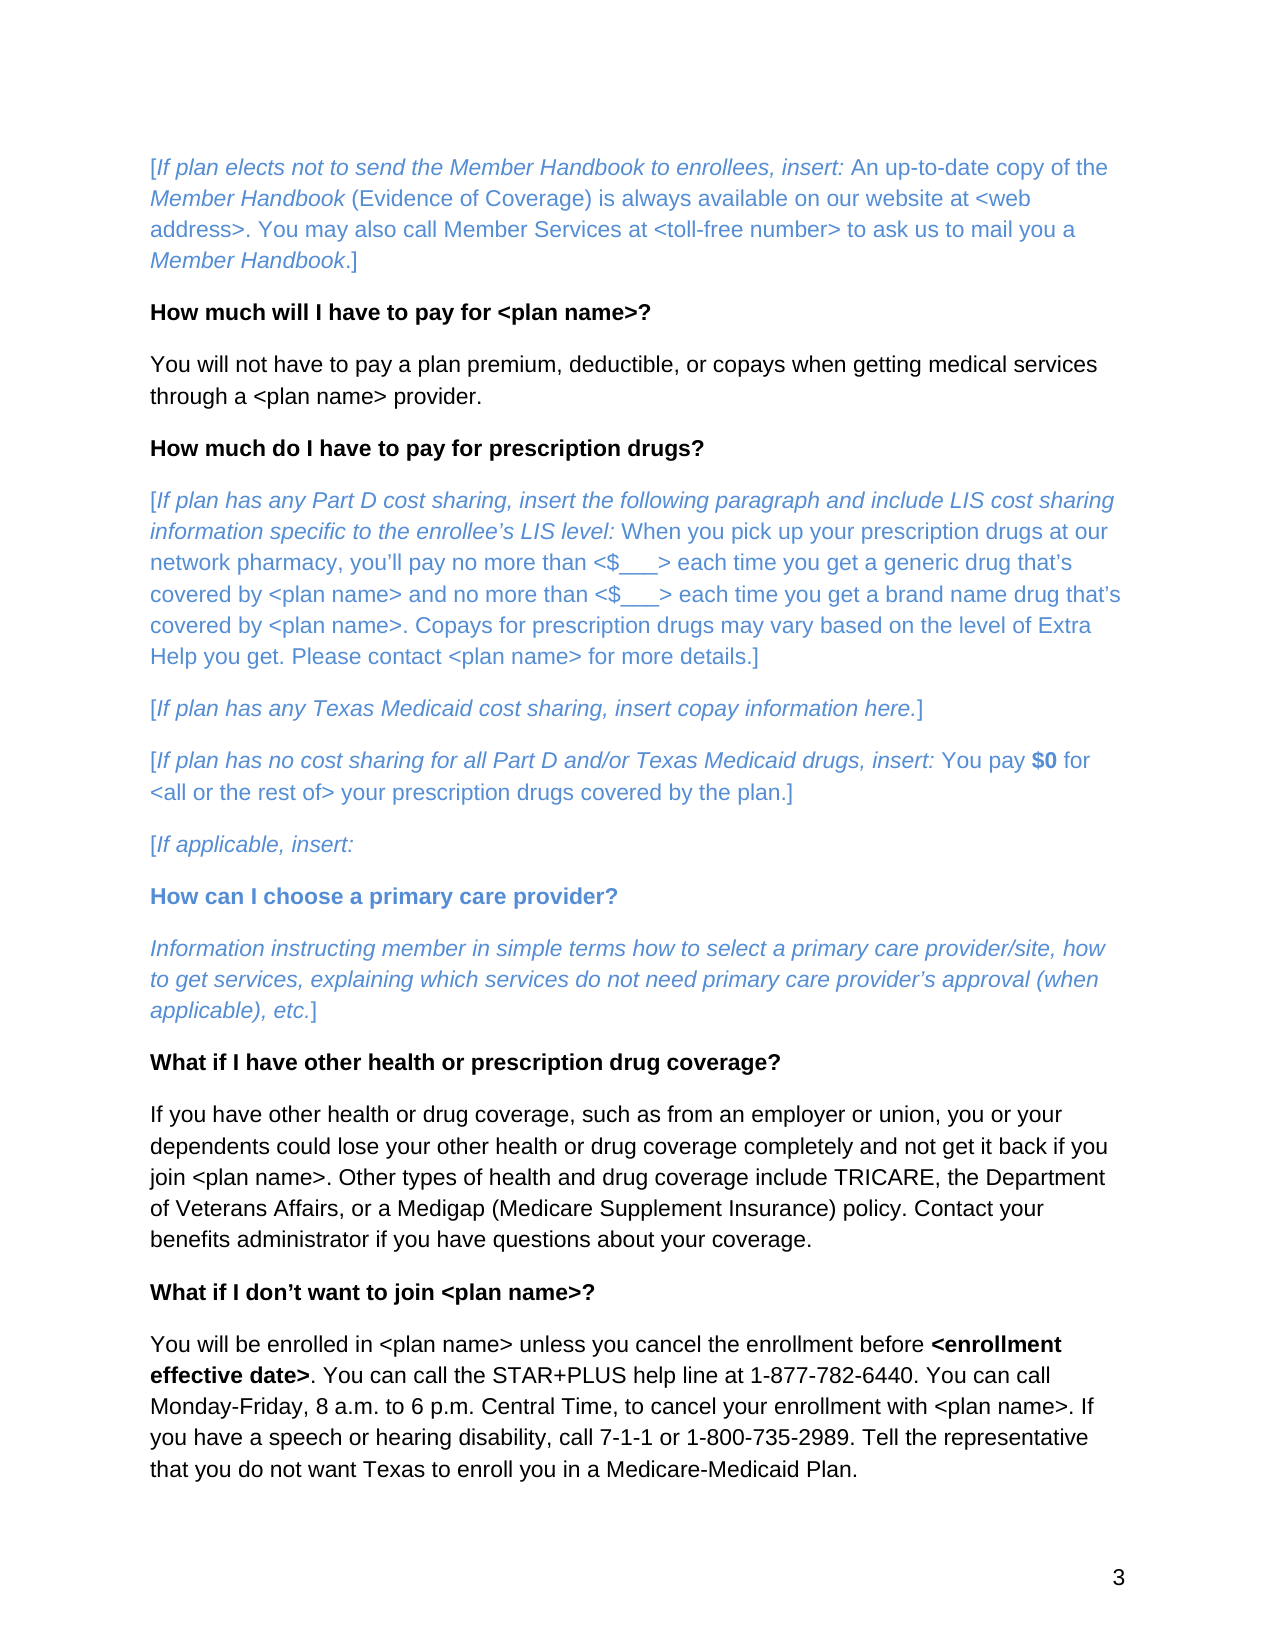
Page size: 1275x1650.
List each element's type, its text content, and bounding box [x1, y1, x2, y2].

text If you have other health or drug coverage, such as from an employer or union, you or your dependents could lose your other health or drug coverage completely and not get it back if you join <plan name>. Other types of health and drug coverage include TRICARE, the Department of Veterans Affairs, or a Medigap (Medicare Supplement Insurance) policy. Contact your benefits administrator if you have questions about your coverage. [150, 1098, 1125, 1254]
subtitle What if I have other health or prescription drug coverage? [150, 1046, 1125, 1077]
subtitle What if I don’t want to join <plan name>? [150, 1275, 1125, 1306]
text [If plan elects not to send the Member Handbook to enrollees, insert: An up-to-date copy of the Member Handbook (Evidence of Coverage) is always available on our website at <web address>. You may also call Member Services at <toll-free number> to ask us to mail you a Member Handbook.] [150, 150, 1125, 275]
text Information instructing member in simple terms how to select a primary care provider/site, how to get services, explaining which services do not need primary care provider’s approval (when applicable), etc.] [150, 931, 1125, 1025]
text You will be enrolled in <plan name> unless you cancel the enrollment before <enrollment effective date>. You can call the STAR+PLUS help line at 1-877-782-6440. You can call Monday-Friday, 8 a.m. to 6 p.m. Central Time, to cancel your enrollment with <plan name>. If you have a speech or hearing disability, call 7-1-1 or 1-800-735-2989. Tell the representative that you do not want Texas to enroll you in a Medicare-Medicaid Plan. [150, 1327, 1125, 1483]
text [If plan has no cost sharing for all Part D and/or Texas Medicaid drugs, insert: You pay $0 for <all or the rest of> your prescription drugs covered by the plan.] [150, 744, 1125, 806]
text [If applicable, insert: [150, 827, 1125, 858]
text [If plan has any Part D cost sharing, insert the following paragraph and include LIS cost sharing information specific to the enrollee’s LIS level: When you pick up your prescription drugs at our network pharmacy, you’ll pay no more than <$___> each time you get a generic drug that’s covered by <plan name> and no more than <$___> each time you get a brand name drug that’s covered by <plan name>. Copays for prescription drugs may vary based on the level of Extra Help you get. Please contact <plan name> for more details.] [150, 483, 1125, 671]
subtitle How much will I have to pay for <plan name>? [150, 296, 1125, 327]
text [If plan has any Texas Medicaid cost sharing, insert copay information here.] [150, 692, 1125, 723]
text How can I choose a primary care provider? [150, 879, 1125, 910]
subtitle How much do I have to pay for prescription drugs? [150, 431, 1125, 462]
text You will not have to pay a plan premium, deductible, or copays when getting medical services through a <plan name> provider. [150, 348, 1125, 410]
